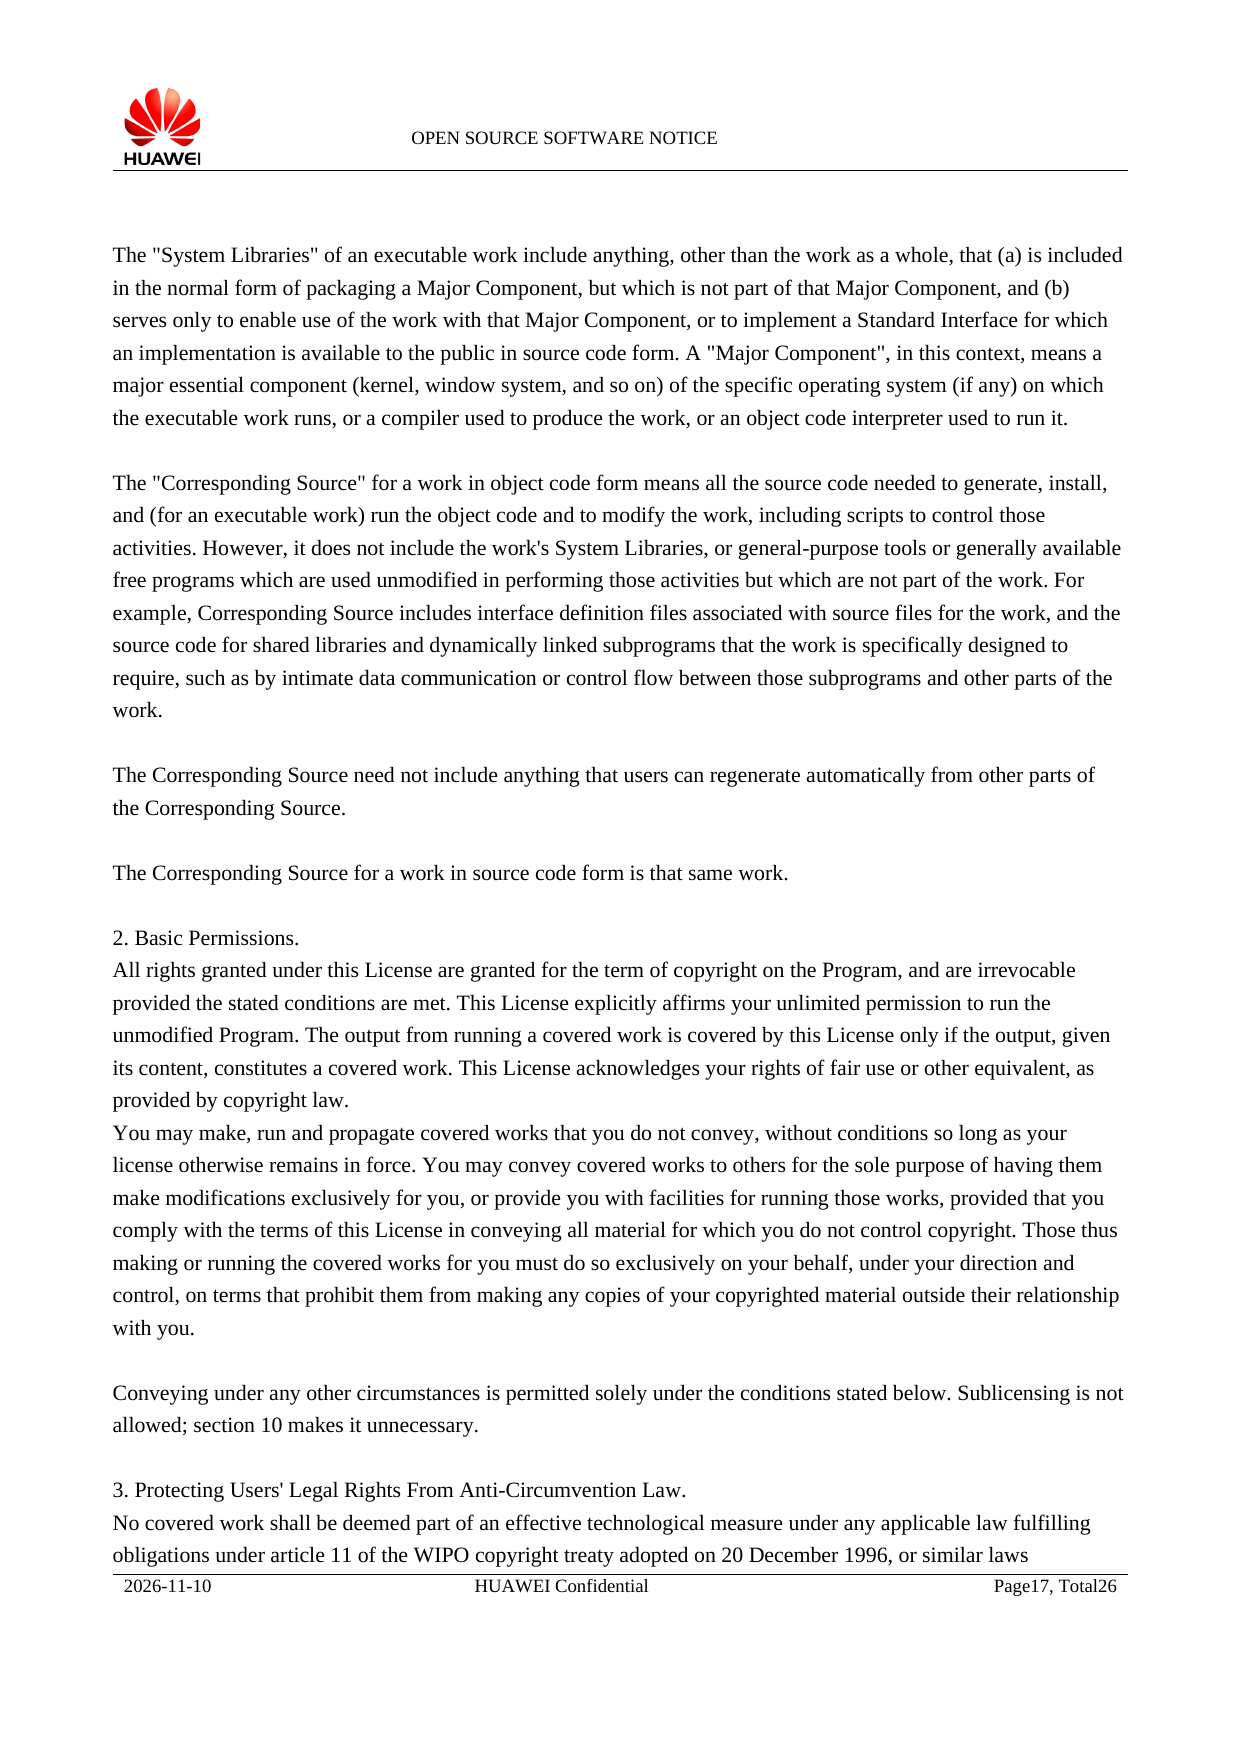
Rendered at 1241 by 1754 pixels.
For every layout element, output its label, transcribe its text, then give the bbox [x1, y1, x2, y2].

picture [124, 88, 201, 165]
